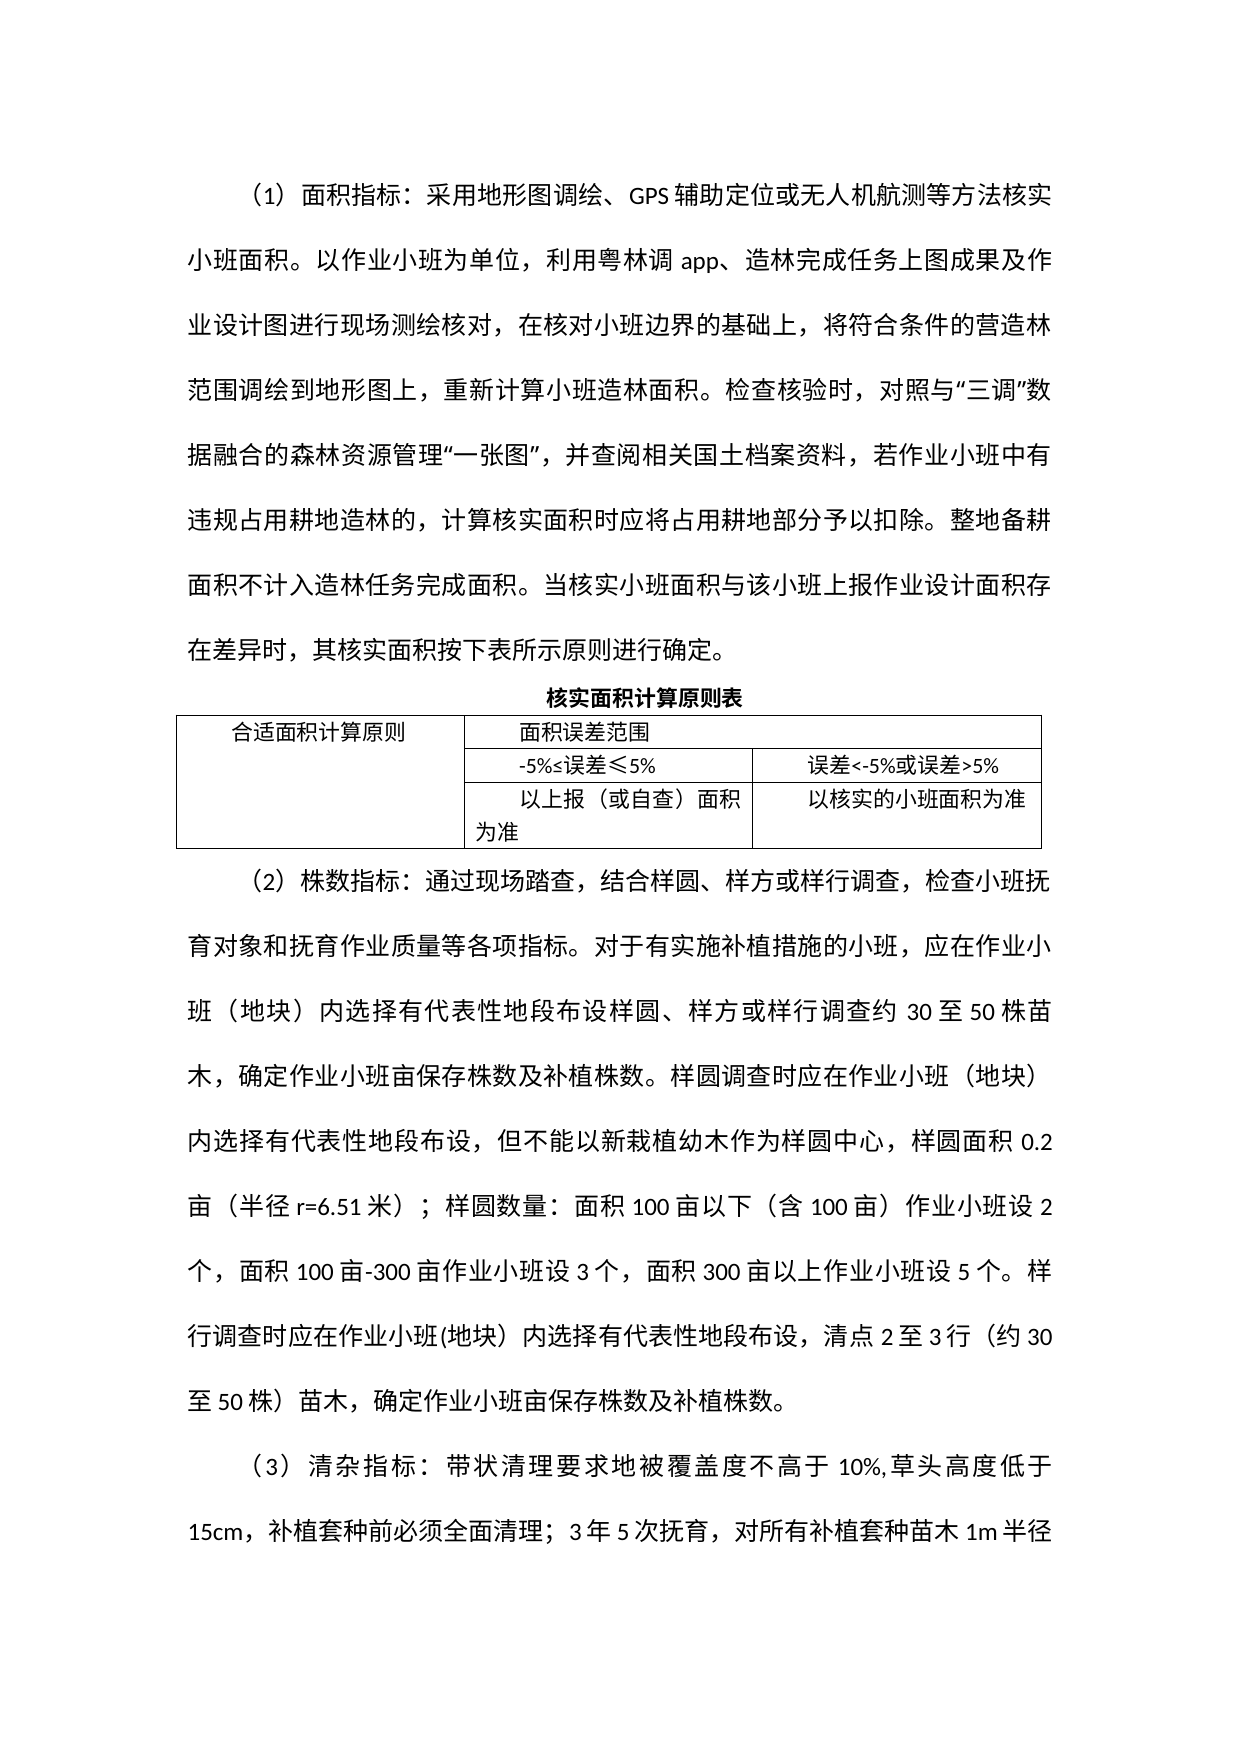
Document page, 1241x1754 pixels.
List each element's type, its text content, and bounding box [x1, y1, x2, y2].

text （1）面积指标：采用地形图调绘、GPS辅助定位或无人机航测等方法核实小班面积。以作业小班为单位，利用粤林调app、造林完成任务上图成果及作业设计图进行现场测绘核对，在核对小班边界的基础上，将符合条件的营造林范围调绘到地形图上，重新计算小班造林面积。检查核验时，对照与“三调”数据融合的森林资源管理“一张图”，并查阅相关国土档案资料，若作业小班中有违规占用耕地造林的，计算核实面积时应将占用耕地部分予以扣除。整地备耕面积不计入造林任务完成面积。当核实小班面积与该小班上报作业设计面积存在差异时，其核实面积按下表所示原则进行确定。 [187, 162, 1053, 682]
table_cell 误差<-5%或误差>5% [753, 749, 1041, 782]
table_header 面积误差范围 [465, 716, 1041, 748]
table_cell 以上报（或自查）面积为准 [465, 783, 752, 848]
table_header 合适面积计算原则 [177, 716, 464, 848]
text 核实面积计算原则表 [187, 682, 1053, 714]
text （2）株数指标：通过现场踏查，结合样圆、样方或样行调查，检查小班抚育对象和抚育作业质量等各项指标。对于有实施补植措施的小班，应在作业小班（地块）内选择有代表性地段布设样圆、样方或样行调查约30至50株苗木，确定作业小班亩保存株数及补植株数。样圆调查时应在作业小班（地块）内选择有代表性地段布设，但不能以新栽植幼木作为样圆中心，样圆面积0.2亩（半径r=6.51米）；样圆数量：面积100亩以下（含100亩）作业小班设2个，面积100亩-300亩作业小班设3个，面积300亩以上作业小班设5个。样行调查时应在作业小班(地块）内选择有代表性地段布设，清点2至3行（约30至50株）苗木，确定作业小班亩保存株数及补植株数。 [187, 849, 1053, 1434]
table_cell -5%≤误差≤5% [465, 749, 752, 782]
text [187, 1434, 1053, 1564]
table_cell 以核实的小班面积为准 [753, 783, 1041, 848]
